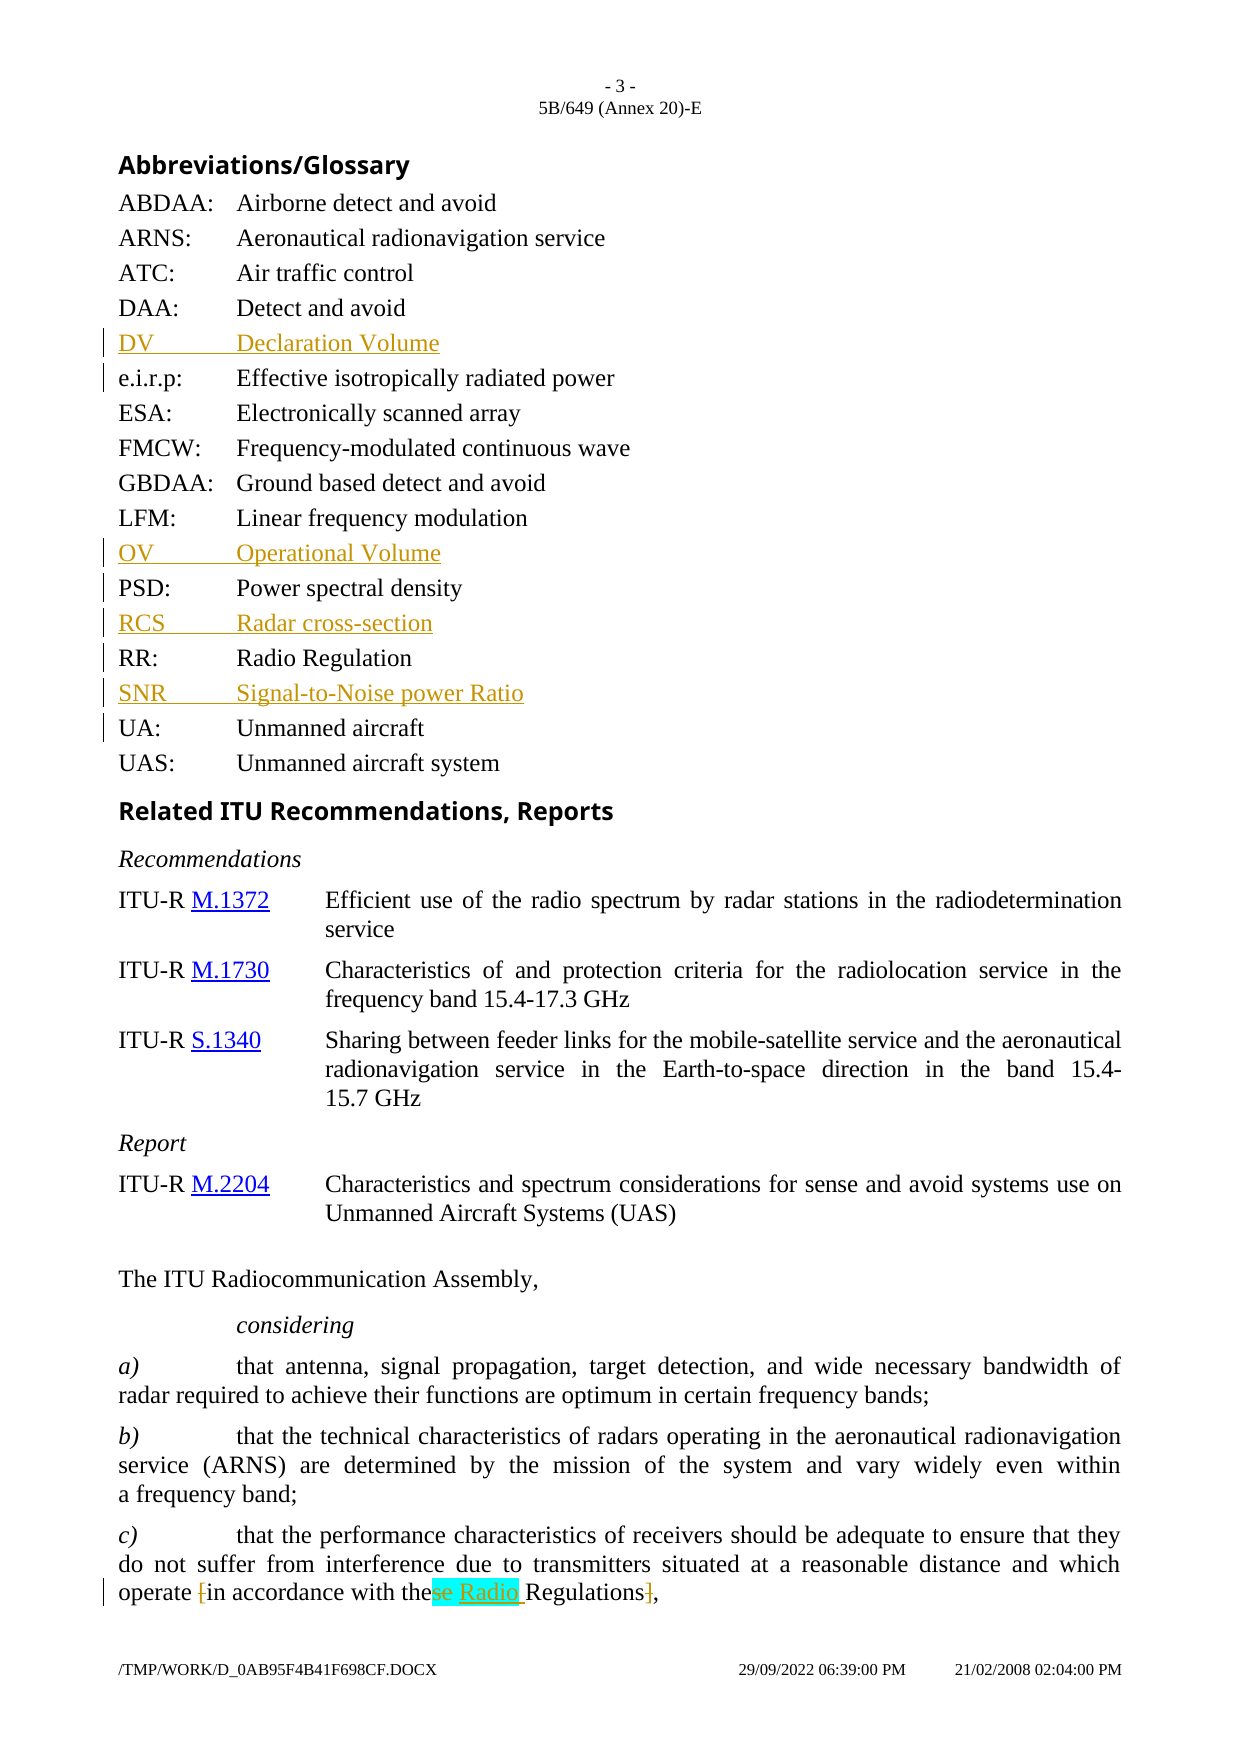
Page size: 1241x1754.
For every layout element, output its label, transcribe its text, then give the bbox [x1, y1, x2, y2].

text a) that antenna, signal propagation, target detection, and wide necessary bandwidth of radar required to achieve their functions are optimum in certain frequency bands; [118, 1351, 1122, 1409]
text e.i.r.p: Effective isotropically radiated power [118, 363, 1122, 392]
text RR: Radio Regulation [118, 643, 1122, 672]
text ATC: Air traffic control [118, 258, 1122, 287]
text UAS: Unmanned aircraft system [118, 748, 1122, 777]
text ARNS: Aeronautical radionavigation service [118, 223, 1122, 252]
text GBDAA: Ground based detect and avoid [118, 468, 1122, 497]
text FMCW: Frequency-modulated continuous wave [118, 433, 1122, 462]
subtitle Report [118, 1128, 1122, 1157]
text ITU-R S.1340 Sharing between feeder links for the mobile-satellite service and the aeronautical radionavigation service in the Earth-to-space direction in the band 15.4-15.7 GHz [118, 1025, 1122, 1112]
text DAA: Detect and avoid [118, 293, 1122, 322]
text LFM: Linear frequency modulation [118, 503, 1122, 532]
subtitle Related ITU Recommendations, Reports [118, 793, 1122, 827]
text ABDAA: Airborne detect and avoid [118, 188, 1122, 217]
text UA: Unmanned aircraft [118, 713, 1122, 742]
text ESA: Electronically scanned array [118, 398, 1122, 427]
subtitle Abbreviations/Glossary [118, 148, 1122, 182]
text ITU-R M.1372 Efficient use of the radio spectrum by radar stations in the radiodetermination service [118, 885, 1122, 943]
text b) that the technical characteristics of radars operating in the aeronautical radionavigation service (ARNS) are determined by the mission of the system and vary widely even within a frequency band; [118, 1421, 1122, 1507]
text c) that the performance characteristics of receivers should be adequate to ensure that they do not suffer from interference due to transmitters situated at a reasonable distance and which operate in accordance with the Regulations, [118, 1520, 1122, 1606]
text ITU-R M.1730 Characteristics of and protection criteria for the radiolocation service in the frequency band 15.4-17.3 GHz [118, 955, 1122, 1013]
text ITU-R M.2204 Characteristics and spectrum considerations for sense and avoid systems use on Unmanned Aircraft Systems (UAS) [118, 1169, 1122, 1227]
title The ITU Radiocommunication Assembly, [118, 1264, 1122, 1293]
text considering [236, 1310, 1122, 1339]
subtitle Recommendations [118, 844, 1122, 873]
text PSD: Power spectral density [118, 573, 1122, 602]
